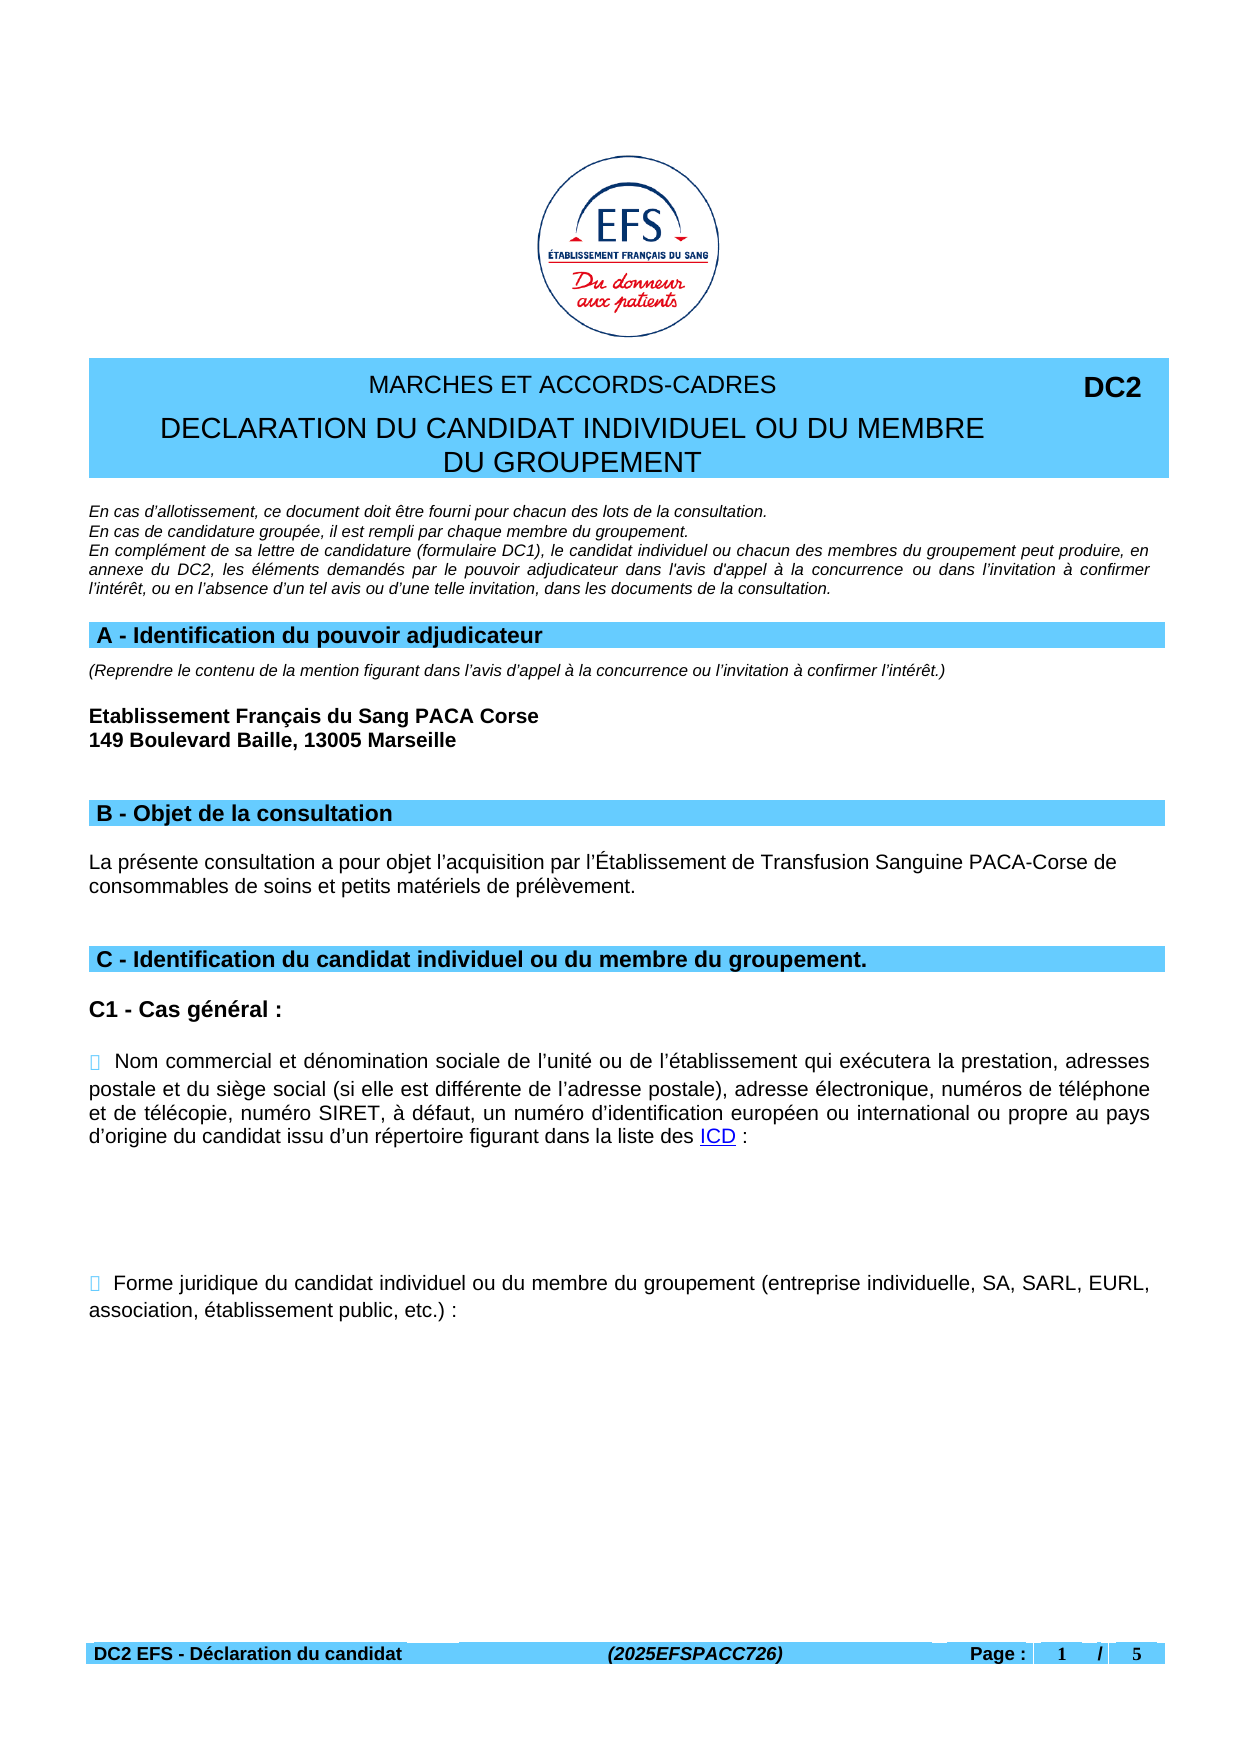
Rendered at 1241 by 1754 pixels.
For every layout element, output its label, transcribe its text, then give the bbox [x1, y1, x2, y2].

text Etablissement Français du Sang PACA Corse [89, 704, 1152, 728]
text En complément de sa lettre de candidature (formulaire DC1), le candidat individuel ou chacun des membres du groupement peut produire, en annexe du DC2, les éléments demandés par le pouvoir adjudicateur dans l'avis d'appel à la concurrence ou dans l’invitation à confirmer l’intérêt, ou en l’absence d’un tel avis ou d’une telle invitation, dans les documents de la consultation. [89, 541, 1152, 598]
table_header [89, 123, 1174, 357]
subtitle C1 - Cas général : [89, 996, 1152, 1023]
text 149 Boulevard Baille, 13005 Marseille [89, 728, 1152, 752]
table_header A - Identification du pouvoir adjudicateur [89, 622, 1165, 648]
picture [516, 135, 740, 358]
subtitle  Nom commercial et dénomination sociale de l’unité ou de l’établissement qui exécutera la prestation, adresses postale et du siège social (si elle est différente de l’adresse postale), adresse électronique, numéros de téléphone et de télécopie, numéro SIRET, à défaut, un numéro d’identification européen ou international ou propre au pays d’origine du candidat issu d’un répertoire figurant dans la liste des ICD : [89, 1047, 1152, 1148]
table_header B - Objet de la consultation [89, 800, 1165, 826]
table_header C - Identification du candidat individuel ou du membre du groupement. [89, 946, 1165, 972]
text En cas de candidature groupée, il est rempli par chaque membre du groupement. [89, 521, 1152, 541]
table_header DC2 [1056, 358, 1169, 478]
subtitle (Reprendre le contenu de la mention figurant dans l’avis d’appel à la concurrence ou l’invitation à confirmer l’intérêt.) [89, 661, 1152, 680]
text  Forme juridique du candidat individuel ou du membre du groupement (entreprise individuelle, SA, SARL, EURL, association, établissement public, etc.) : [89, 1268, 1152, 1322]
subtitle En cas d’allotissement, ce document doit être fourni pour chacun des lots de la consultation. [89, 502, 1152, 521]
table_header MARCHES ET ACCORDS-CADRES DECLARATION DU candidat INDIVIDUEL OU DU MEMBRE DU GROUPEMENT [89, 358, 1056, 478]
text La présente consultation a pour objet l’acquisition par l’Établissement de Transfusion Sanguine PACA-Corse de consommables de soins et petits matériels de prélèvement. [89, 850, 1152, 898]
